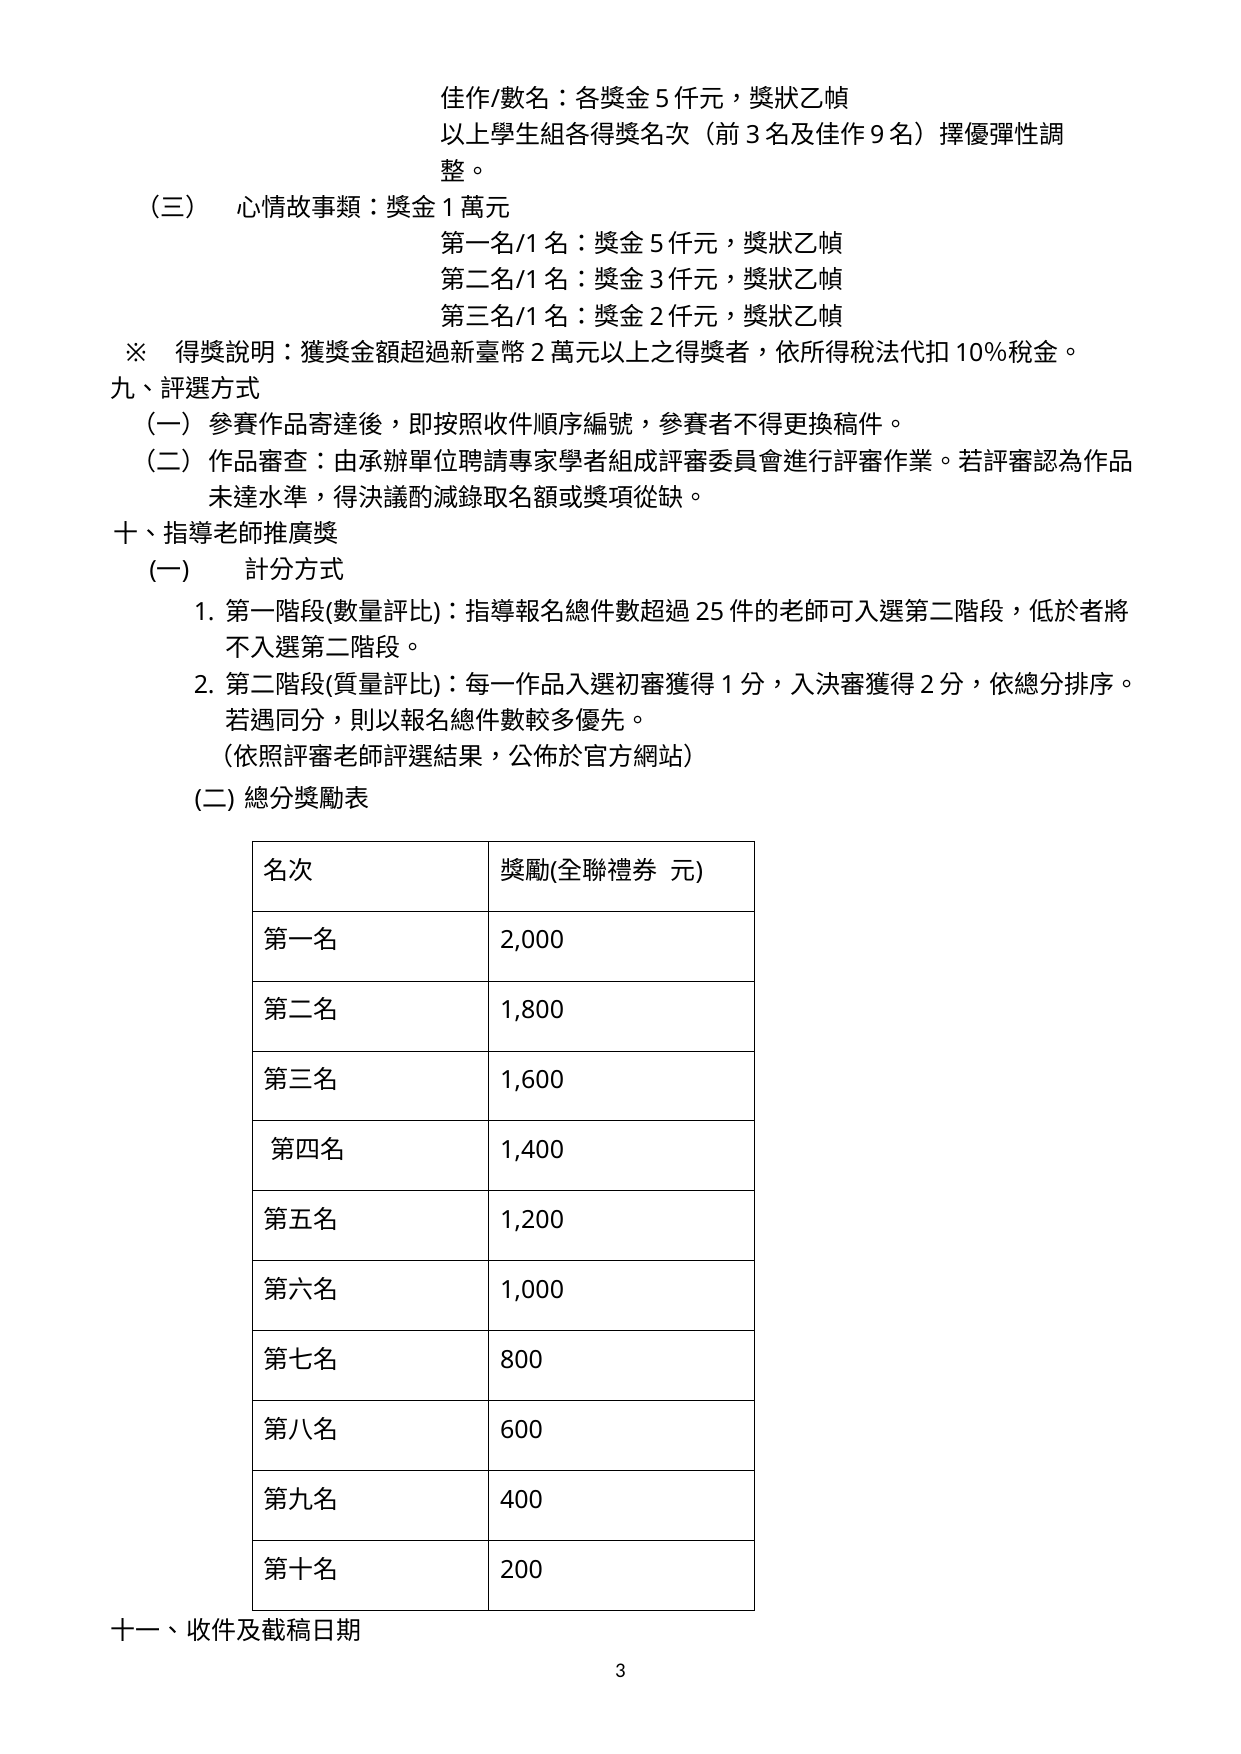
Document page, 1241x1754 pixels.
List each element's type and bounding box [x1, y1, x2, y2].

table_cell [75, 79, 1165, 369]
table_cell [75, 369, 1165, 1647]
